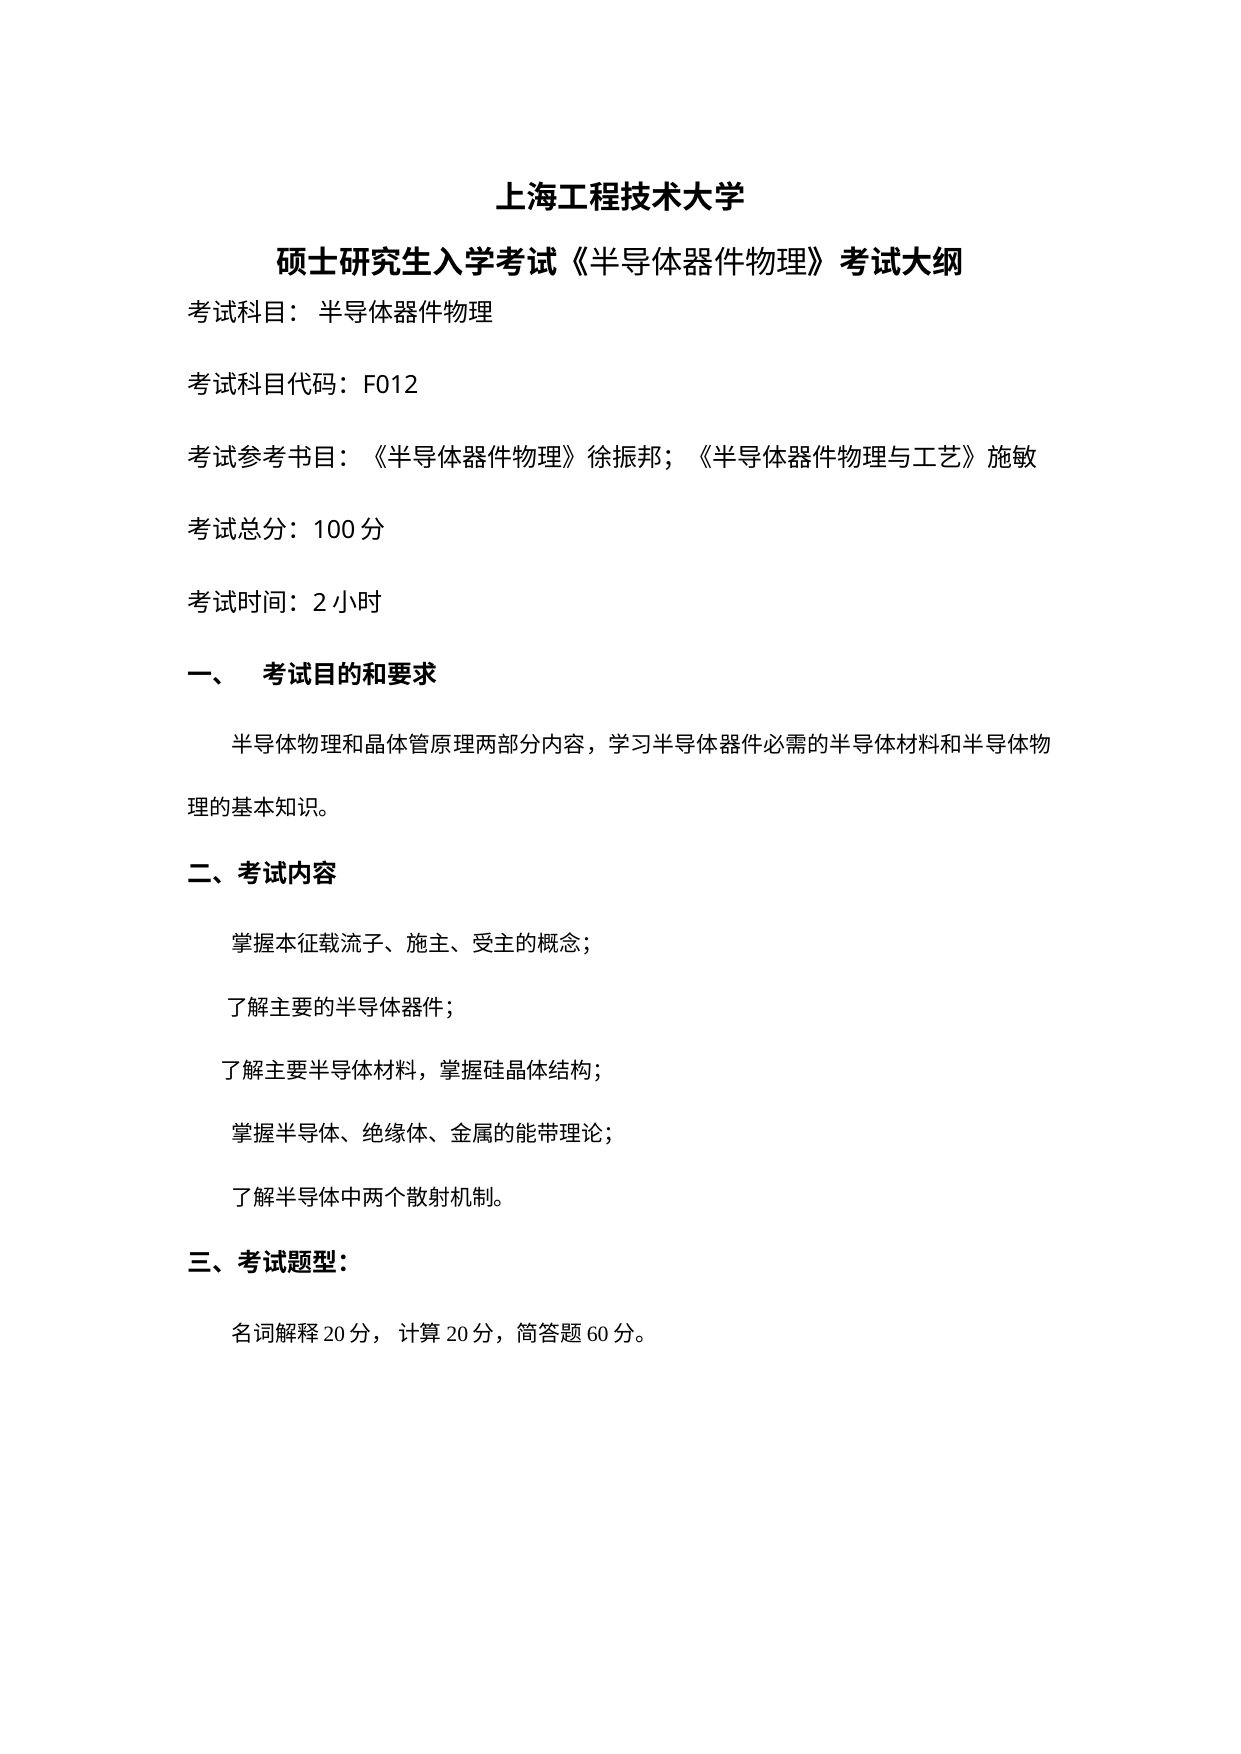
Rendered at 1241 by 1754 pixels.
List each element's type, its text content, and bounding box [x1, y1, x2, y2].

text 了解主要半导体材料，掌握硅晶体结构； [187, 1053, 1053, 1084]
text 三、考试题型： [187, 1243, 1053, 1279]
text 了解主要的半导体器件； [187, 989, 1053, 1021]
text 了解半导体中两个散射机制。 [187, 1179, 1053, 1211]
text 掌握半导体、绝缘体、金属的能带理论； [187, 1116, 1053, 1148]
list 考试目的和要求 [187, 654, 1053, 691]
text 硕士研究生入学考试《半导体器件物理》考试大纲 [187, 227, 1053, 292]
text 半导体物理和晶体管原理两部分内容，学习半导体器件必需的半导体材料和半导体物理的基本知识。 [187, 727, 1053, 822]
text 二、考试内容 [187, 854, 1053, 890]
text 考试时间：2小时 [187, 582, 1053, 618]
text 考试总分：100分 [187, 509, 1053, 546]
text 考试科目代码：F012 [187, 364, 1053, 401]
text 掌握本征载流子、施主、受主的概念； [187, 926, 1053, 958]
text 考试参考书目：《半导体器件物理》徐振邦；《半导体器件物理与工艺》施敏 [187, 437, 1053, 473]
text 名词解释20分， 计算20分，简答题 60分。 [187, 1315, 1053, 1348]
text 上海工程技术大学 [187, 162, 1053, 227]
text 考试科目： 半导体器件物理 [187, 292, 1053, 328]
